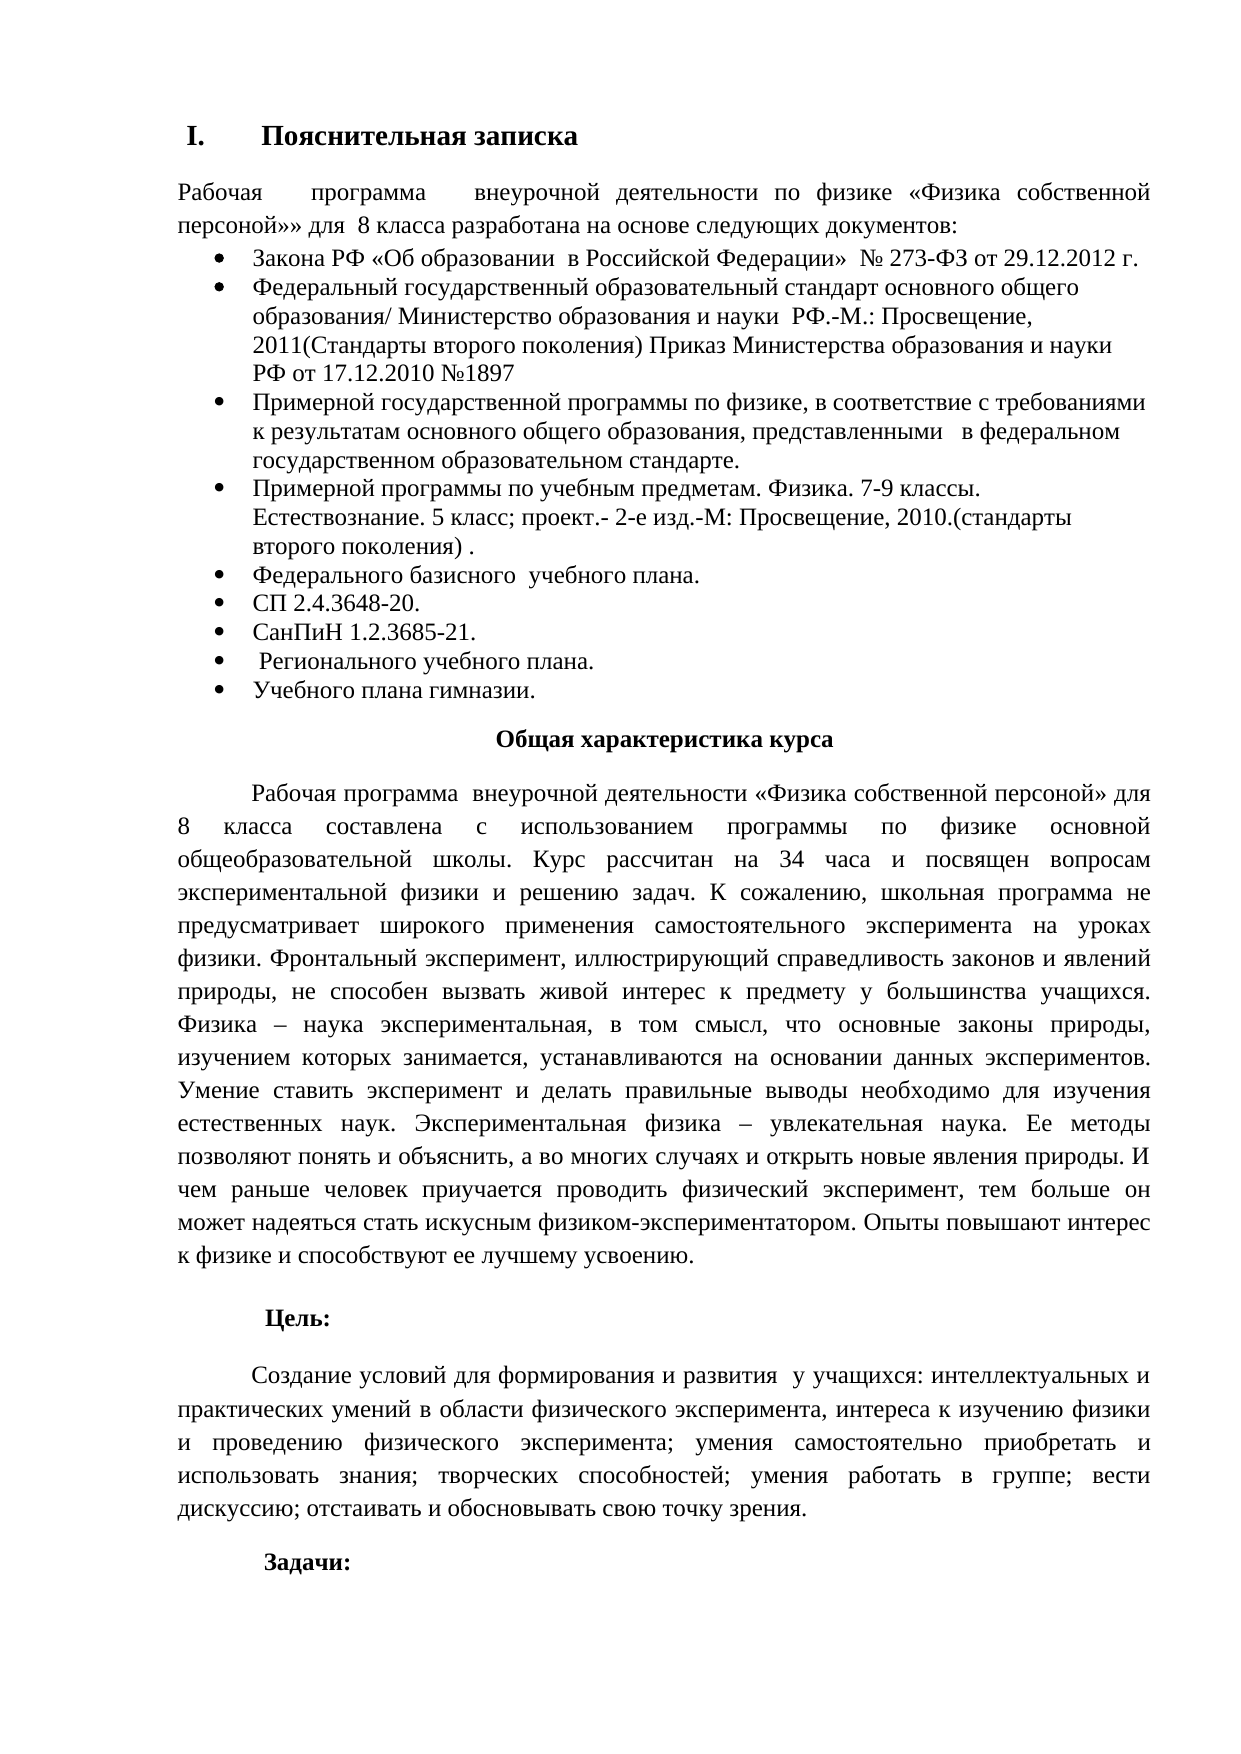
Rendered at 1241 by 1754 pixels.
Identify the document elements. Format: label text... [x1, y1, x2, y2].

list Пояснительная записка [186, 118, 1152, 152]
list Регионального учебного плана. [215, 646, 1152, 675]
list Федерального базисного учебного плана. [215, 560, 1152, 588]
list Учебного плана гимназии. [215, 675, 1152, 703]
list Примерной государственной программы по физике, в соответствие с требованиями к результатам основного общего образования, представленными в федеральном государственном образовательном стандарте. [215, 387, 1152, 473]
list Федеральный государственный образовательный стандарт основного общего образования/ Министерство образования и науки РФ.-М.: Просвещение, 2011(Стандарты второго поколения) Приказ Министерства образования и науки РФ от 17.12.2010 №1897 [215, 272, 1152, 387]
text Создание условий для формирования и развития у учащихся: интеллектуальных и практических умений в области физического эксперимента, интереса к изучению физики и проведению физического эксперимента; умения самостоятельно приобретать и использовать знания; творческих способностей; умения работать в группе; вести дискуссию; отстаивать и обосновывать свою точку зрения. [177, 1361, 1152, 1521]
text Рабочая программа внеурочной деятельности по физике «Физика собственной персоной»» для 8 класса разработана на основе следующих документов: [177, 177, 1152, 239]
text Цель: [252, 1303, 1152, 1331]
text Общая характеристика курса [177, 724, 1152, 753]
text Задачи: [177, 1547, 1152, 1575]
list СанПиН 1.2.3685-21. [215, 617, 1152, 646]
list Закона РФ «Об образовании в Российской Федерации» № 273-ФЗ от 29.12.2012 г. [215, 243, 1152, 272]
text Рабочая программа внеурочной деятельности «Физика собственной персоной» для 8 класса составлена с использованием программы по физике основной общеобразовательной школы. Курс рассчитан на 34 часа и посвящен вопросам экспериментальной физики и решению задач. К сожалению, школьная программа не предусматривает широкого применения самостоятельного эксперимента на уроках физики. Фронтальный эксперимент, иллюстрирующий справедливость законов и явлений природы, не способен вызвать живой интерес к предмету у большинства учащихся. Физика – наука экспериментальная, в том смысл, что основные законы природы, изучением которых занимается, устанавливаются на основании данных экспериментов. Умение ставить эксперимент и делать правильные выводы необходимо для изучения естественных наук. Экспериментальная физика – увлекательная наука. Ее методы позволяют понять и объяснить, а во многих случаях и открыть новые явления природы. И чем раньше человек приучается проводить физический эксперимент, тем больше он может надеяться стать искусным физиком-экспериментатором. Опыты повышают интерес к физике и способствуют ее лучшему усвоению. [177, 778, 1152, 1269]
list Примерной программы по учебным предметам. Физика. 7-9 классы. Естествознание. 5 класс; проект.- 2-е изд.-М: Просвещение, 2010.(стандарты второго поколения) . [215, 473, 1152, 560]
list СП 2.4.3648-20. [215, 588, 1152, 617]
